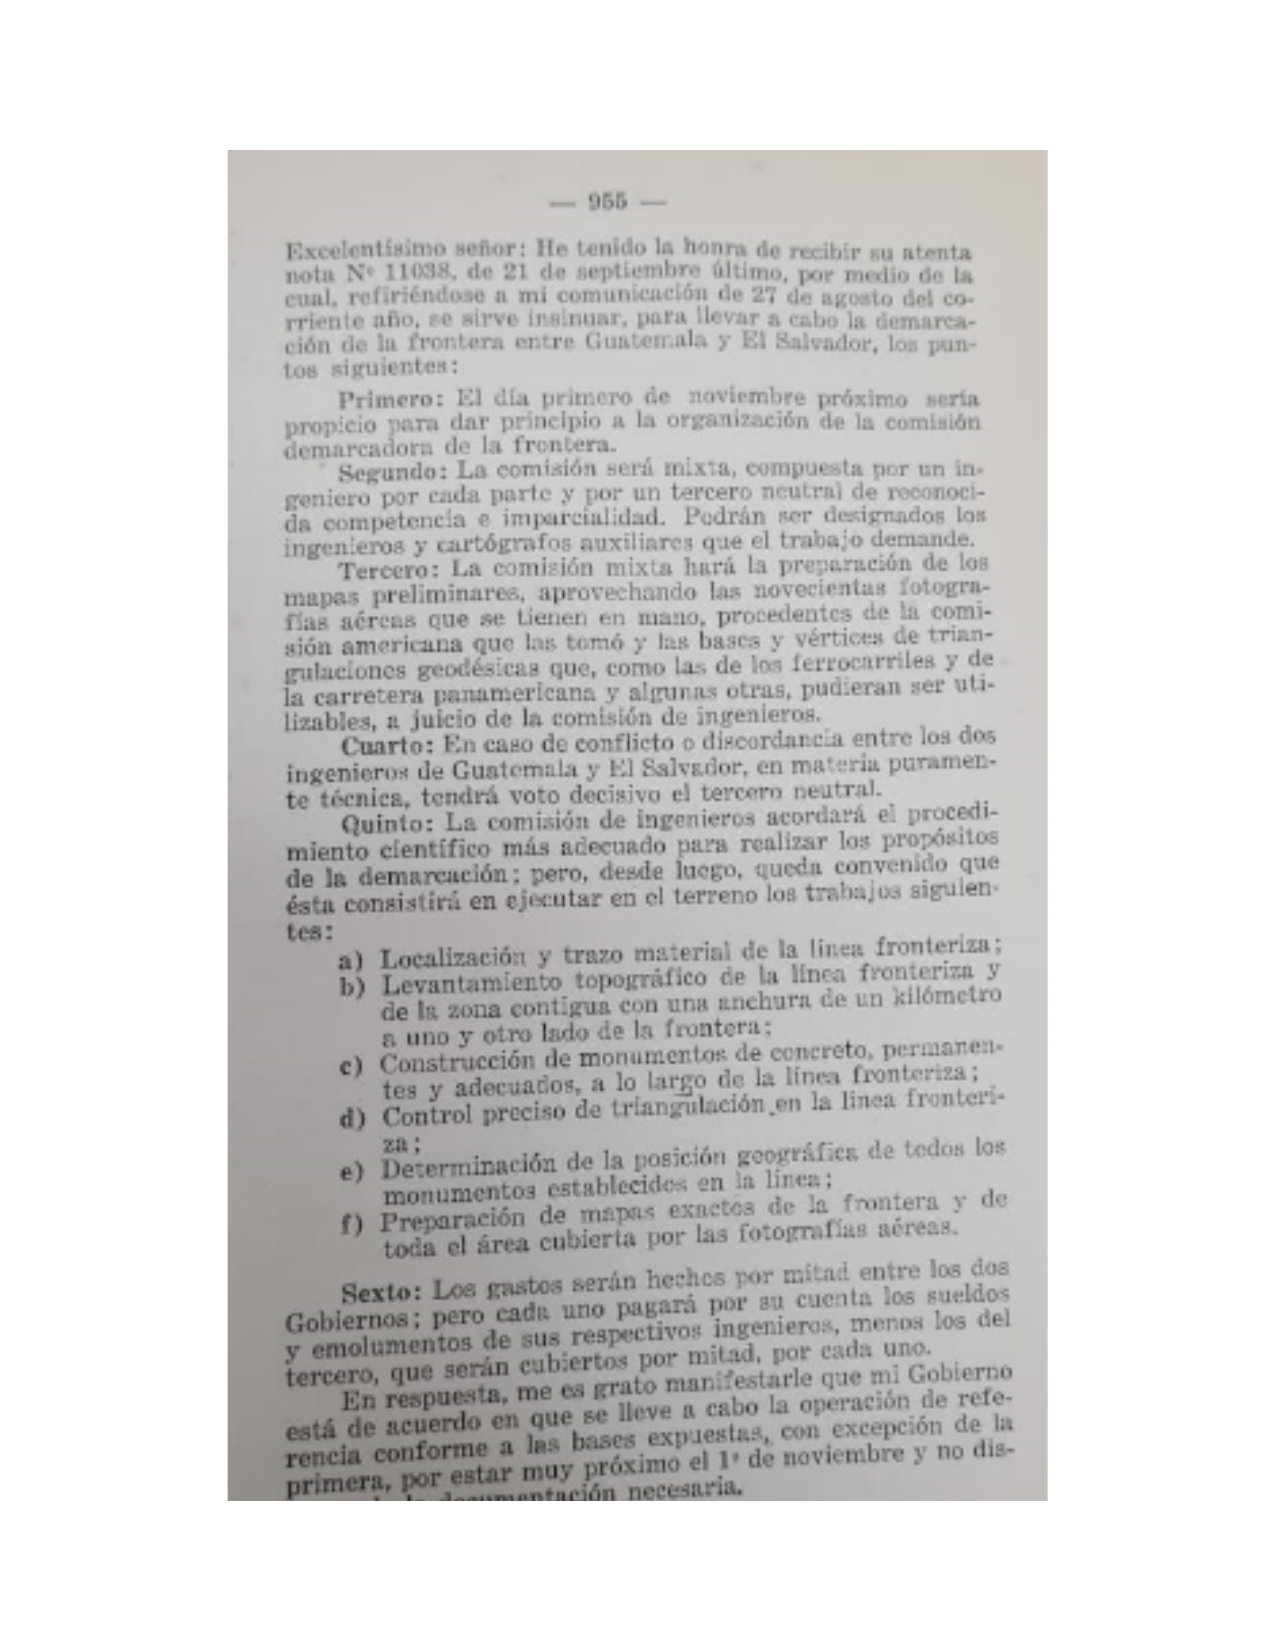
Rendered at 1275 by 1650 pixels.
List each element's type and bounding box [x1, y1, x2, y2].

picture [227, 150, 1048, 1501]
